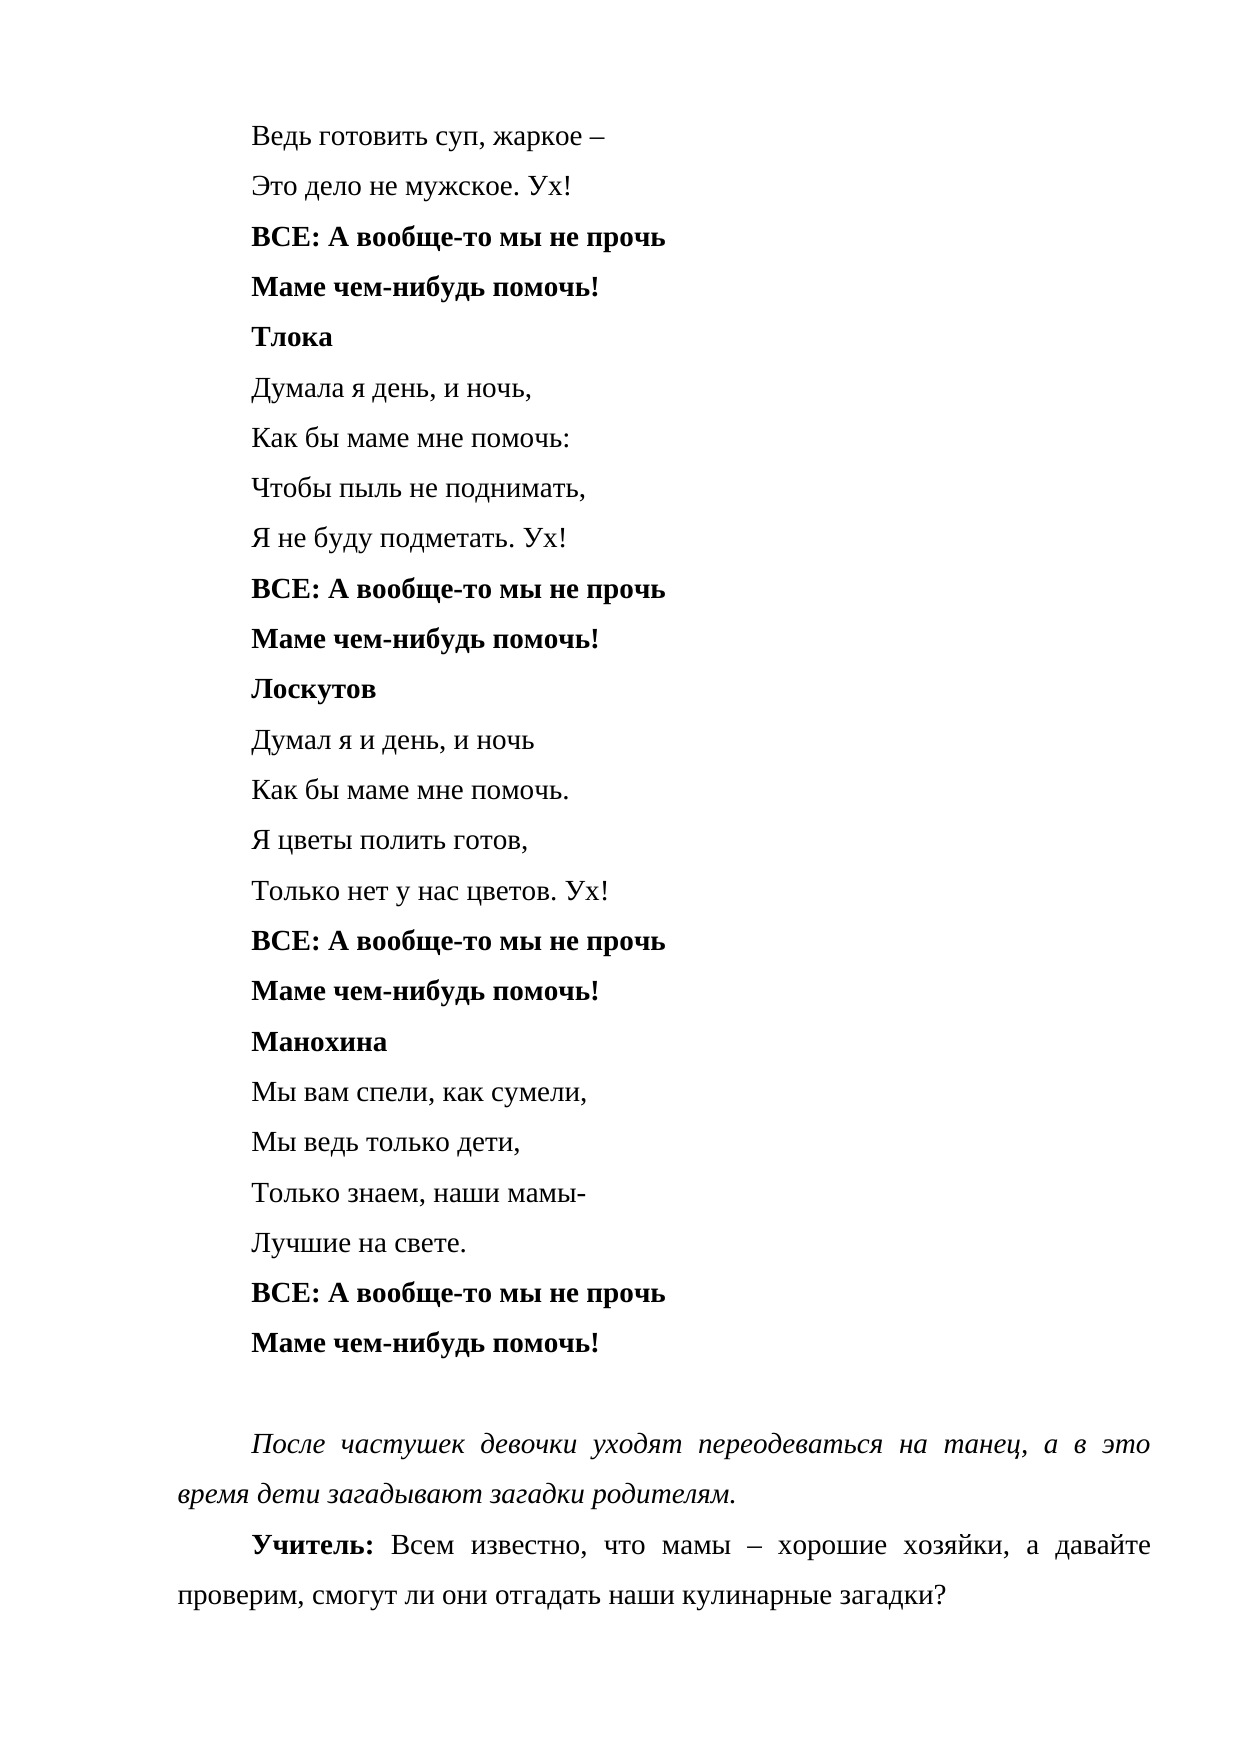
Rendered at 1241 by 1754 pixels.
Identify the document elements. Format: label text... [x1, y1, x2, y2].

text ВСЕ: А вообще-то мы не прочь [177, 1275, 1152, 1309]
text Мы вам спели, как сумели, [177, 1074, 1152, 1108]
text Лоскутов [177, 672, 1152, 705]
text После частушек девочки уходят переодеваться на танец, а в это время дети загадывают загадки родителям. [177, 1426, 1152, 1510]
text Чтобы пыль не поднимать, [177, 470, 1152, 504]
text Это дело не мужское. Ух! [177, 168, 1152, 202]
text ВСЕ: А вообще-то мы не прочь [177, 923, 1152, 957]
text Маме чем-нибудь помочь! [177, 621, 1152, 655]
text Маме чем-нибудь помочь! [177, 269, 1152, 303]
text Мы ведь только дети, [177, 1124, 1152, 1158]
text Как бы маме мне помочь: [177, 420, 1152, 453]
text Тлока [177, 319, 1152, 353]
text Только знаем, наши мамы- [177, 1175, 1152, 1208]
text Учитель: Всем известно, что мамы – хорошие хозяйки, а давайте проверим, смогут ли они отгадать наши кулинарные загадки? [177, 1527, 1152, 1611]
text Я цветы полить готов, [177, 822, 1152, 856]
text Как бы маме мне помочь. [177, 772, 1152, 806]
text ВСЕ: А вообще-то мы не прочь [177, 571, 1152, 604]
text ВСЕ: А вообще-то мы не прочь [177, 219, 1152, 252]
text Манохина [177, 1024, 1152, 1057]
text Я не буду подметать. Ух! [177, 521, 1152, 554]
text Только нет у нас цветов. Ух! [177, 873, 1152, 906]
text Лучшие на свете. [177, 1225, 1152, 1258]
text Маме чем-нибудь помочь! [177, 973, 1152, 1007]
text Думала я день, и ночь, [177, 370, 1152, 403]
text Думал я и день, и ночь [177, 722, 1152, 755]
text Ведь готовить суп, жаркое – [177, 118, 1152, 152]
text Маме чем-нибудь помочь! [177, 1326, 1152, 1359]
